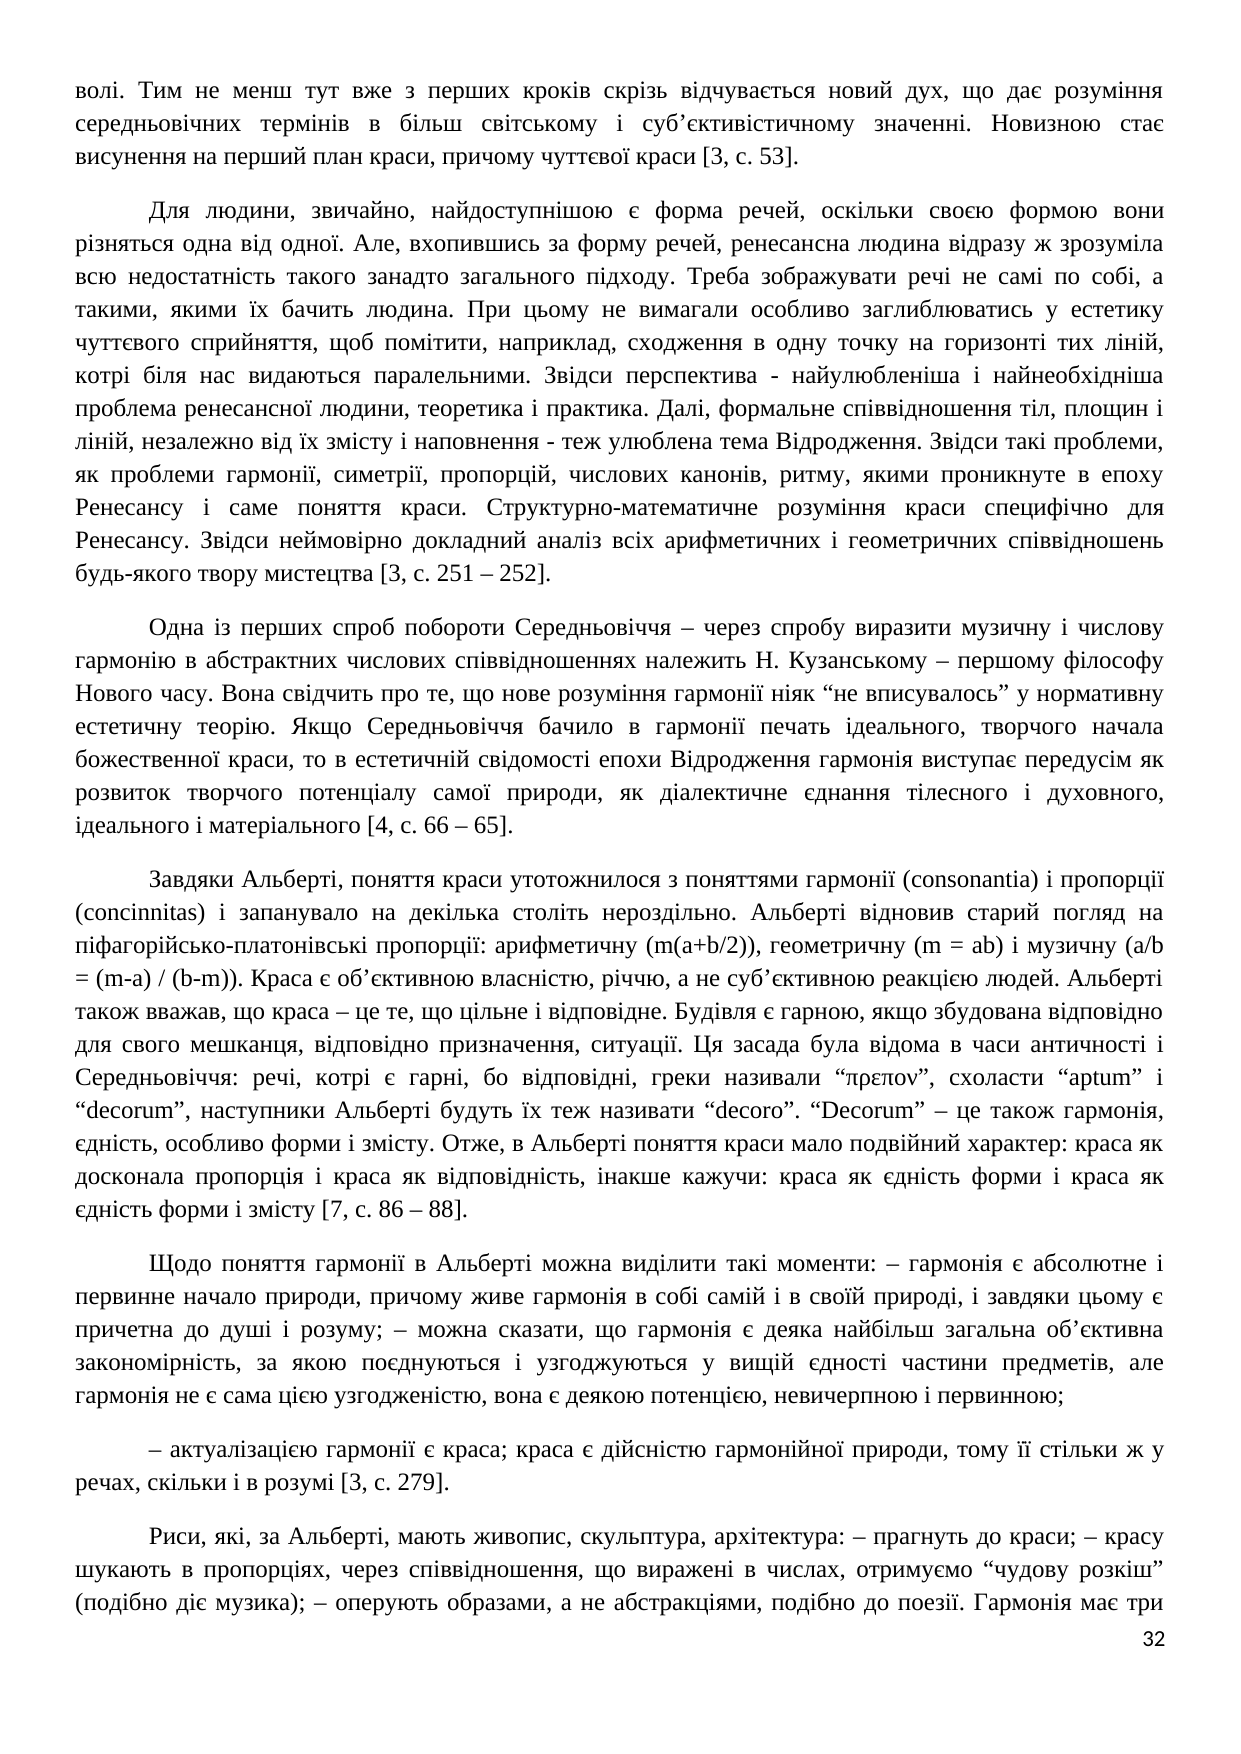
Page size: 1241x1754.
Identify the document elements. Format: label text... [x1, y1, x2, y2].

text Для людини, звичайно, найдоступнішою є форма речей, оскільки своєю формою вони різняться одна від одної. Але, вхопившись за форму речей, ренесансна людина відразу ж зрозуміла всю недостатність такого занадто загального підходу. Треба зображувати речі не самі по собі, а такими, якими їх бачить людина. При цьому не вимагали особливо заглиблюватись у естетику чуттєвого сприйняття, щоб помітити, наприклад, сходження в одну точку на горизонті тих ліній, котрі біля нас видаються паралельними. Звідси перспектива - найулюбленіша і найнеобхідніша проблема ренесансної людини, теоретика і практика. Далі, формальне співвідношення тіл, площин і ліній, незалежно від їх змісту і наповнення - теж улюблена тема Відродження. Звідси такі проблеми, як проблеми гармонії, симетрії, пропорцій, числових канонів, ритму, якими проникнуте в епоху Ренесансу і саме поняття краси. Структурно-математичне розуміння краси специфічно для Ренесансу. Звідси неймовірно докладний аналіз всіх арифметичних і геометричних співвідношень будь-якого твору мистецтва [3, c. 251 – 252]. [75, 195, 1165, 587]
text Одна із перших спроб побороти Середньовіччя – через спробу виразити музичну і числову гармонію в абстрактних числових співвідношеннях належить Н. Кузанському – першому філософу Нового часу. Вона свідчить про те, що нове розуміння гармонії ніяк “не вписувалось” у нормативну естетичну теорію. Якщо Середньовіччя бачило в гармонії печать ідеального, творчого начала божественної краси, то в естетичній свідомості епохи Відродження гармонія виступає передусім як розвиток творчого потенціалу самої природи, як діалектичне єднання тілесного і духовного, ідеального і матеріального [4, c. 66 – 65]. [75, 612, 1165, 839]
text – актуалізацією гармонії є краса; краса є дійсністю гармонійної природи, тому її стільки ж у речах, скільки і в розумі [3, c. 279]. [75, 1434, 1165, 1496]
text Щодо поняття гармонії в Альберті можна виділити такі моменти: – гармонія є абсолютне і первинне начало природи, причому живе гармонія в собі самій і в своїй природі, і завдяки цьому є причетна до душі і розуму; – можна сказати, що гармонія є деяка найбільш загальна об’єктивна закономірність, за якою поєднуються і узгоджуються у вищій єдності частини предметів, але гармонія не є сама цією узгодженістю, вона є деякою потенцією, невичерпною і первинною; [75, 1248, 1165, 1409]
text Завдяки Альберті, поняття краси утотожнилося з поняттями гармонії (consonantia) і пропорції (concinnitas) і запанувало на декілька століть нероздільно. Альберті відновив старий погляд на піфагорійсько-платонівські пропорції: арифметичну (m(a+b/2)), геометричну (m = ab) і музичну (a/b = (m-a) / (b-m)). Краса є об’єктивною власністю, річчю, а не суб’єктивною реакцією людей. Альберті також вважав, що краса – це те, що цільне і відповідне. Будівля є гарною, якщо збудована відповідно для свого мешканця, відповідно призначення, ситуації. Ця засада була відома в часи античності і Середньовіччя: речі, котрі є гарні, бо відповідні, греки називали “πρεπον”, схоласти “aptum” i “decorum”, наступники Альберті будуть їх теж називати “decoro”. “Decorum” – це також гармонія, єдність, особливо форми і змісту. Отже, в Альберті поняття краси мало подвійний характер: краса як досконала пропорція і краса як відповідність, інакше кажучи: краса як єдність форми і краса як єдність форми і змісту [7, c. 86 – 88]. [75, 864, 1165, 1223]
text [75, 1521, 1165, 1616]
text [75, 75, 1165, 170]
